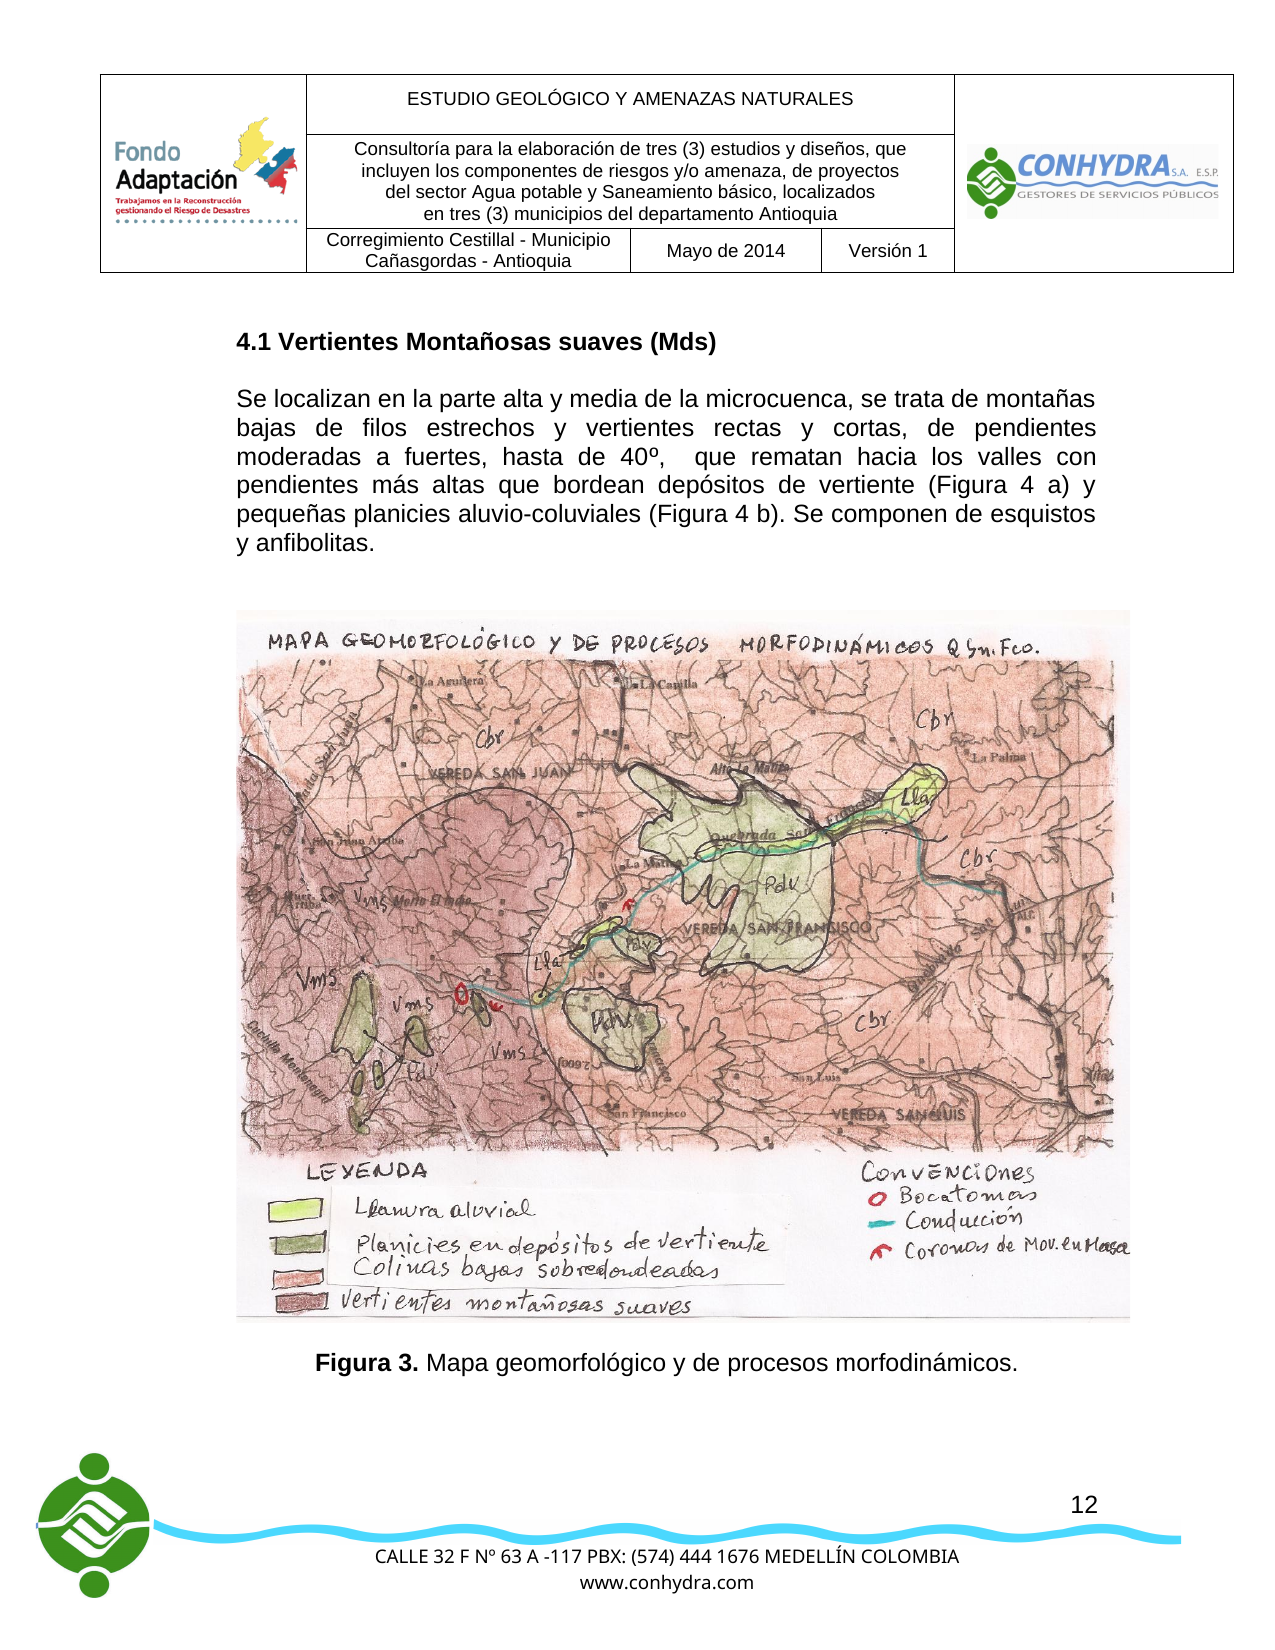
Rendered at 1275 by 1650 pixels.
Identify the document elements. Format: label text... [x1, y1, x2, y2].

picture [236, 610, 1130, 1323]
text Se localizan en la parte alta y media de la microcuenca, se trata de montañas bajas de filos estrechos y vertientes rectas y cortas, de pendientes moderadas a fuertes, hasta de 40º, que rematan hacia los valles con pendientes más altas que bordean depósitos de vertiente (Figura 4 a) y pequeñas planicies aluvio-coluviales (Figura 4 b). Se componen de esquistos y anfibolitas. [236, 384, 1098, 557]
picture [35, 1447, 150, 1598]
picture [115, 111, 298, 224]
picture [967, 144, 1219, 219]
picture [153, 1519, 1182, 1545]
text 4.1 Vertientes Montañosas suaves (Mds) [236, 327, 1098, 355]
text Figura 3. Mapa geomorfológico y de procesos morfodinámicos. [236, 1348, 1098, 1377]
